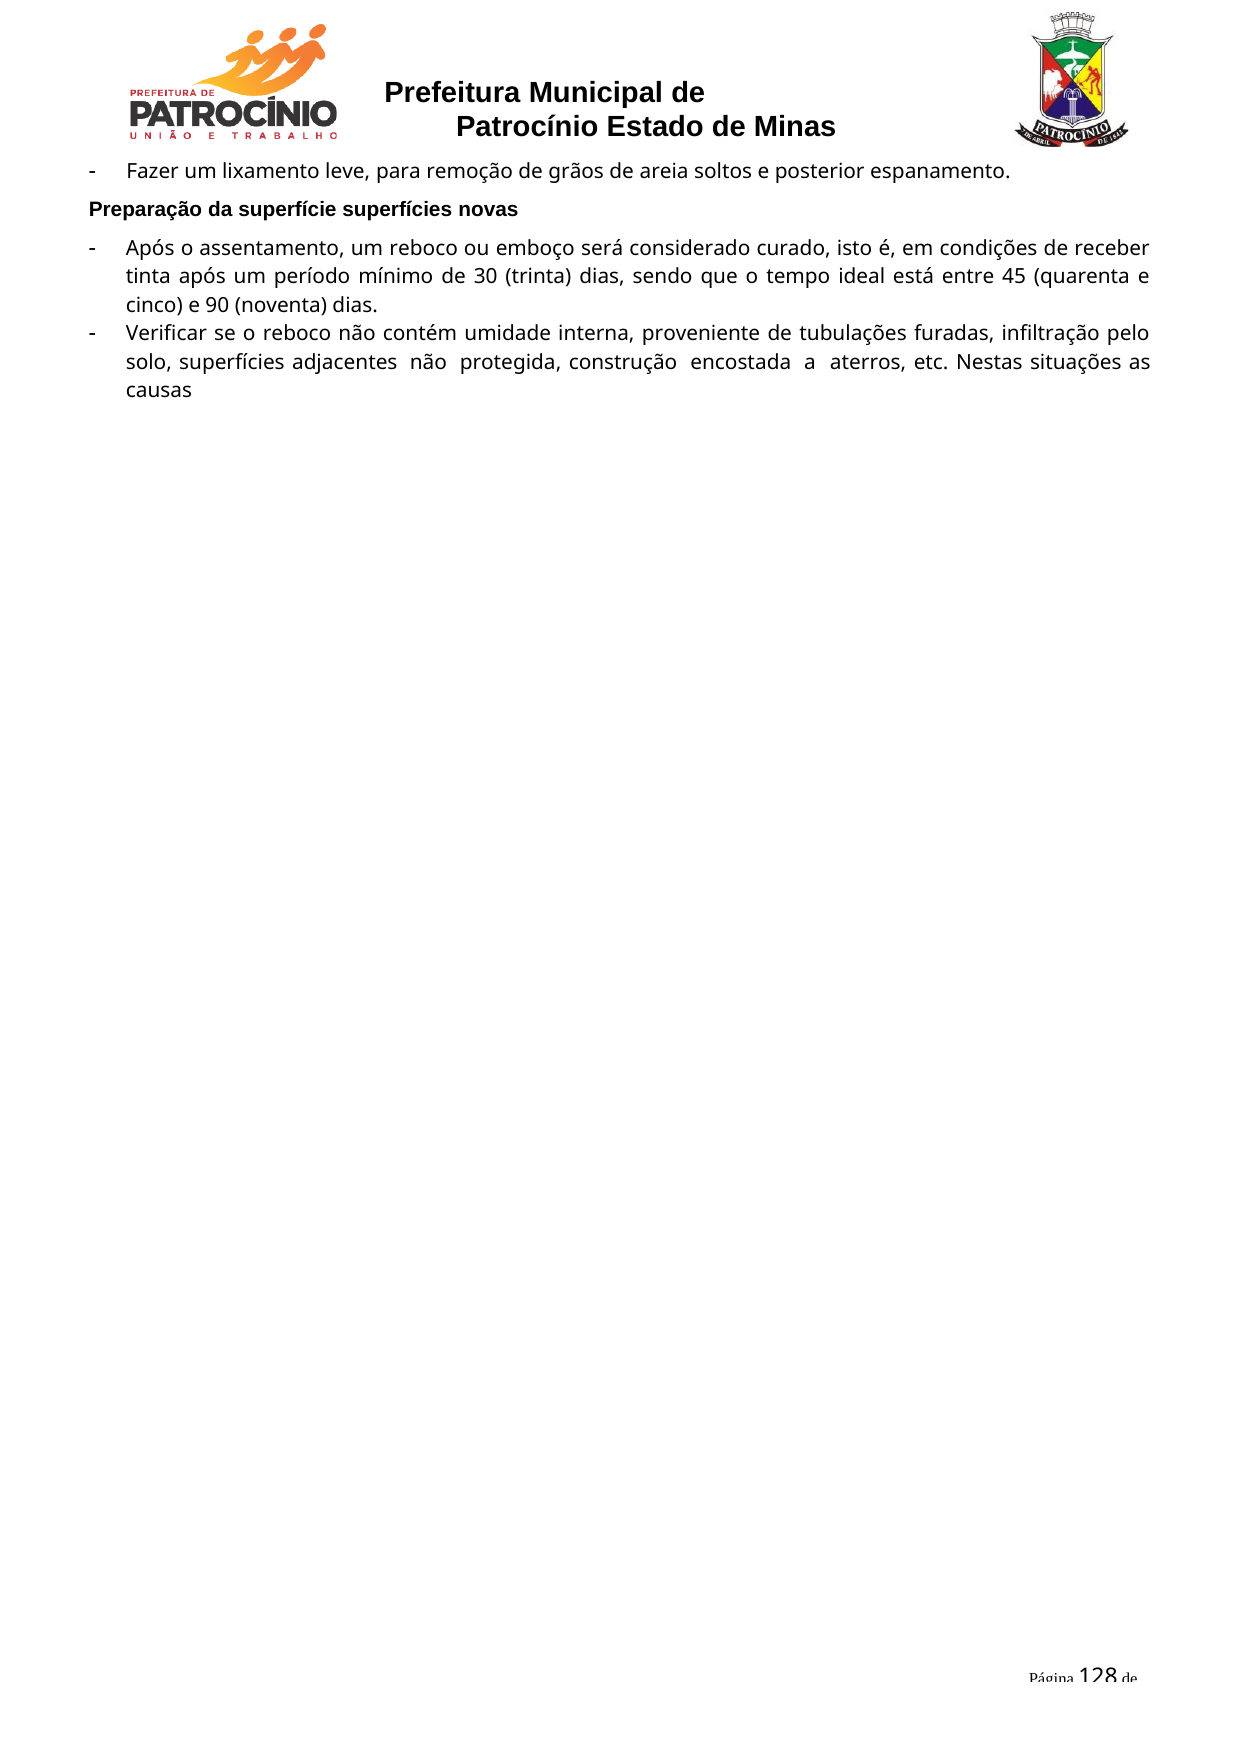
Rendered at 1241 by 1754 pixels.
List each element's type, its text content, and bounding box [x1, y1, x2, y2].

subtitle Preparação da superfície superfícies novas [88, 197, 1219, 221]
list Verificar se o reboco não contém umidade interna, proveniente de tubulações furadas, infiltração pelo solo, superfícies adjacentes não protegida, construção encostada a aterros, etc. Nestas situações as causas [88, 318, 1151, 404]
picture [130, 24, 337, 139]
picture [1014, 12, 1129, 147]
list Fazer um lixamento leve, para remoção de grãos de areia soltos e posterior espanamento. [88, 156, 1219, 185]
list Após o assentamento, um reboco ou emboço será considerado curado, isto é, em condições de receber tinta após um período mínimo de 30 (trinta) dias, sendo que o tempo ideal está entre 45 (quarenta e cinco) e 90 (noventa) dias. [88, 233, 1151, 318]
